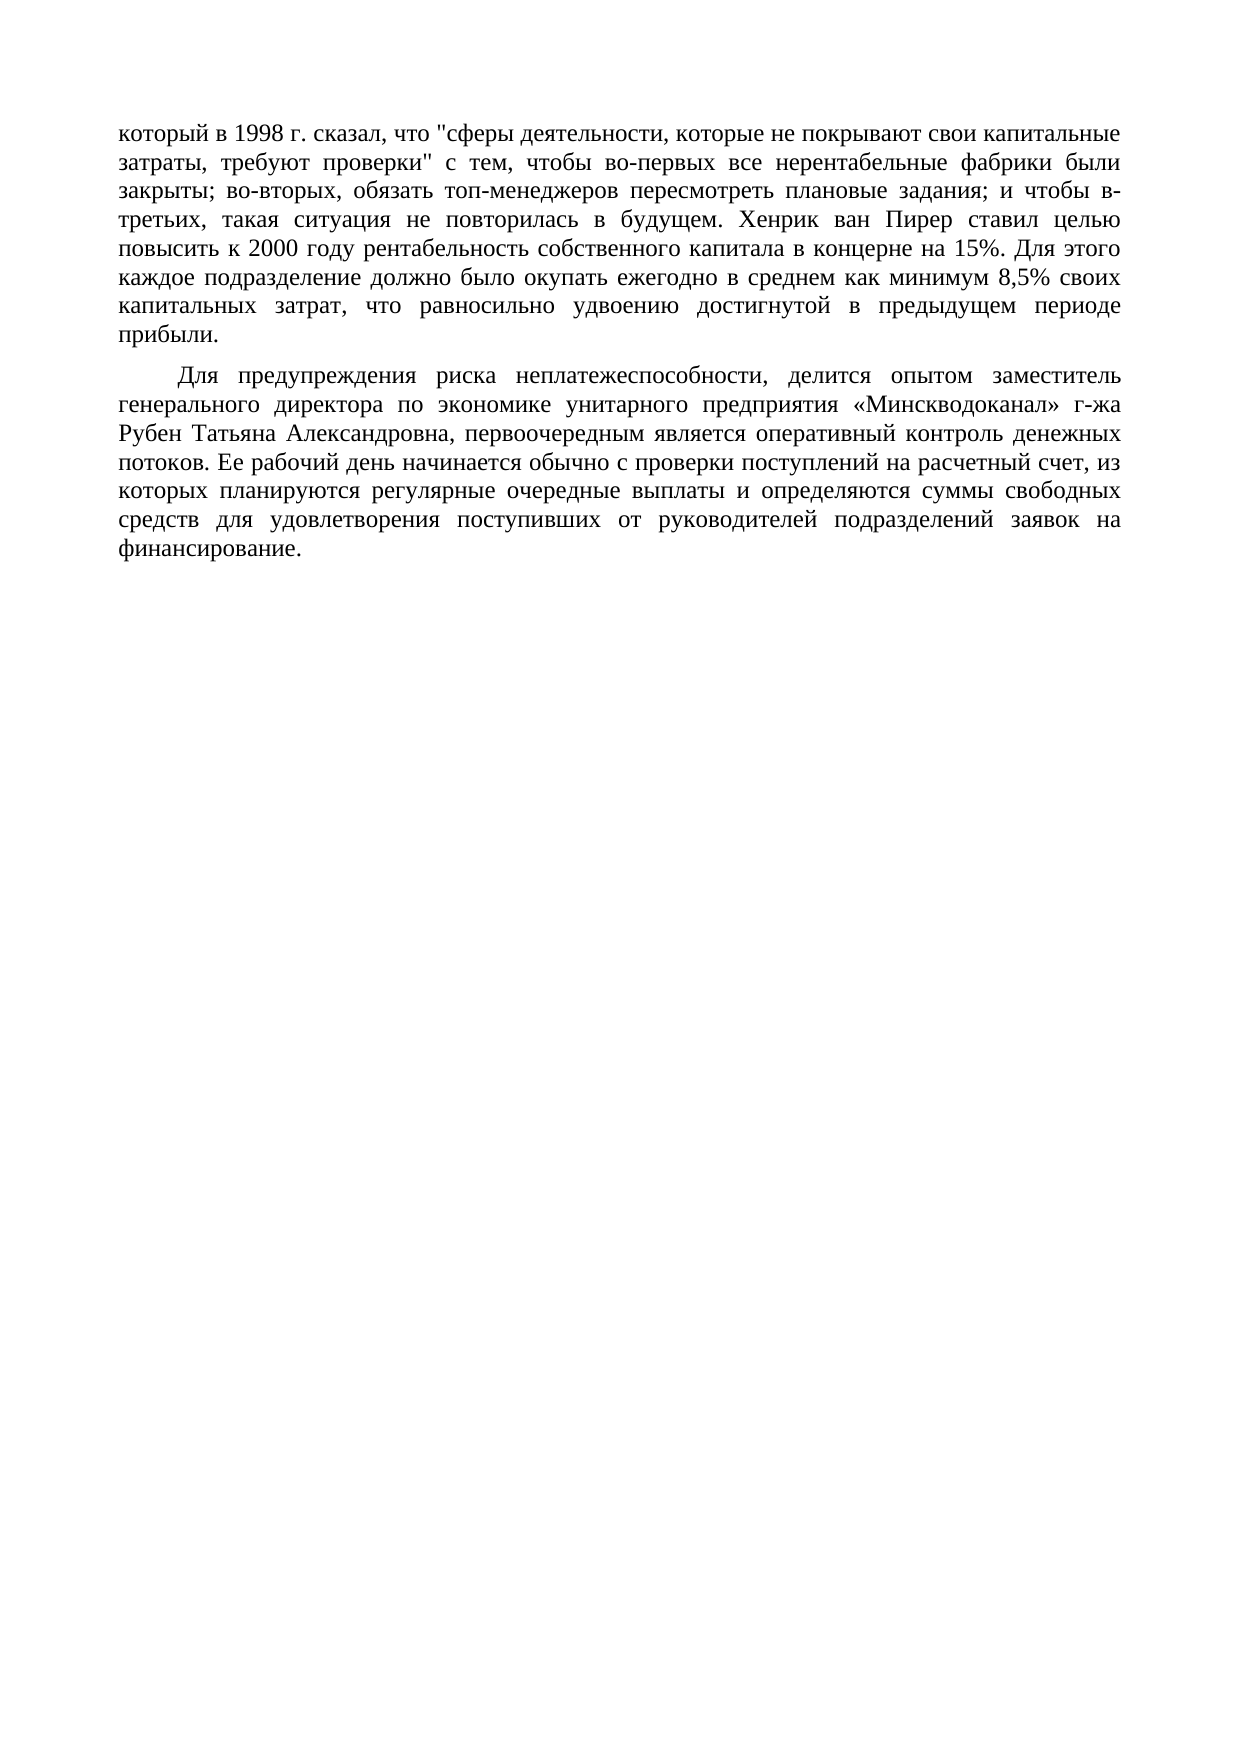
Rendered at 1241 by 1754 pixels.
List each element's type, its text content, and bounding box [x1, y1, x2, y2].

text Для предупреждения риска неплатежеспособности, делится опытом заместитель генерального директора по экономике унитарного предприятия «Минскводоканал» г-жа Рубен Татьяна Александровна, первоочередным является оперативный контроль денежных потоков. Ее рабочий день начинается обычно с проверки поступлений на расчетный счет, из которых планируются регулярные очередные выплаты и определяются суммы свободных средств для удовлетворения поступивших от руководителей подразделений заявок на финансирование. [118, 361, 1122, 562]
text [118, 118, 1122, 348]
